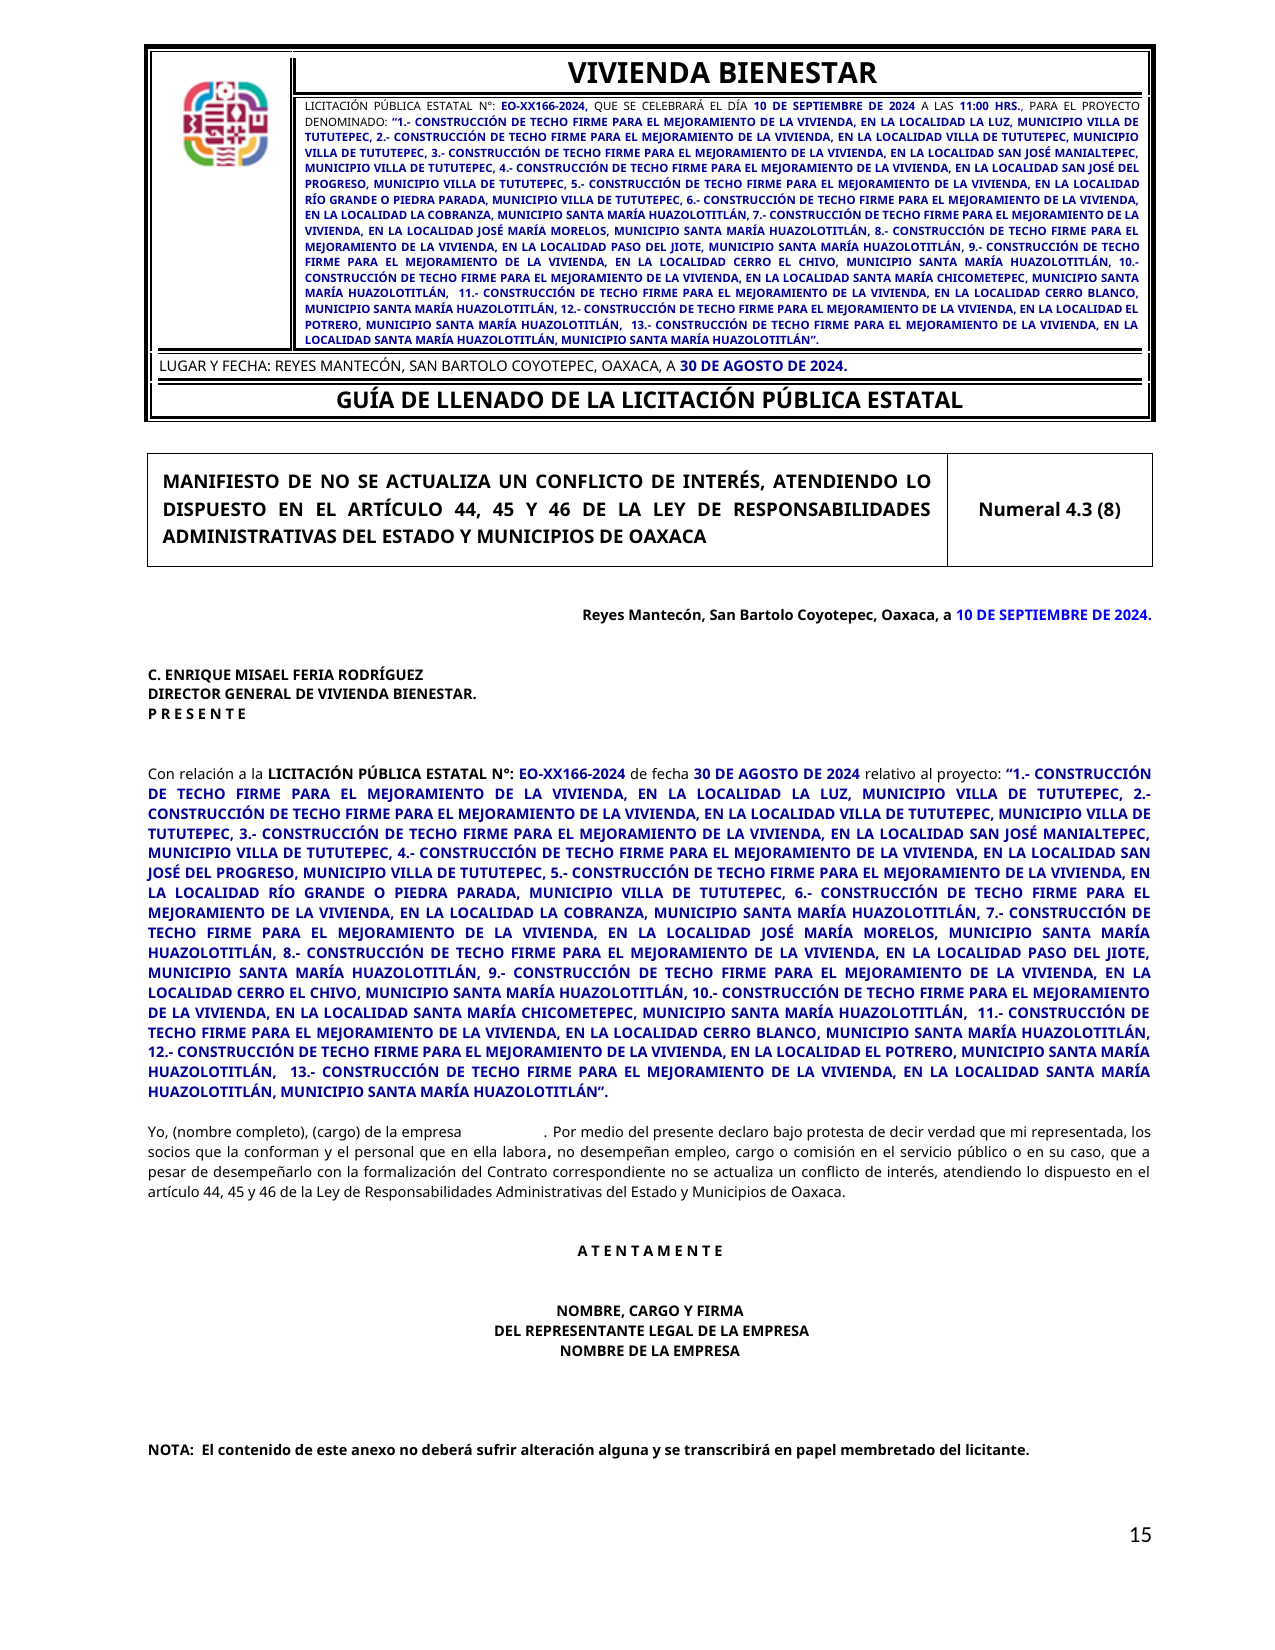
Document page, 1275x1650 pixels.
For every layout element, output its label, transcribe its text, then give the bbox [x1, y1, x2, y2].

text Reyes Mantecón, San Bartolo Coyotepec, Oaxaca, a 10 DE SEPTIEMBRE DE 2024. [148, 604, 1152, 624]
text NOTA: El contenido de este anexo no deberá sufrir alteración alguna y se transcribirá en papel membretado del licitante. [148, 1440, 1152, 1460]
picture [172, 73, 279, 172]
text A T E N T A M E N T E [148, 1241, 1152, 1261]
text P R E S E N T E [148, 704, 1152, 724]
table_header MANIFIESTO DE NO SE ACTUALIZA UN CONFLICTO DE INTERÉS, ATENDIENDO LO DISPUESTO EN EL ARTÍCULO 44, 45 Y 46 DE LA LEY DE RESPONSABILIDADES ADMINISTRATIVAS DEL ESTADO Y MUNICIPIOS DE OAXACA [148, 454, 947, 566]
text NOMBRE, CARGO Y FIRMA [148, 1301, 1152, 1321]
list Con relación a la LICITACIÓN PÚBLICA ESTATAL N°: EO-XX166-2024 de fecha 30 DE AGOSTO DE 2024 relativo al proyecto: “1.- CONSTRUCCIÓN DE TECHO FIRME PARA EL MEJORAMIENTO DE LA VIVIENDA, EN LA LOCALIDAD LA LUZ, MUNICIPIO VILLA DE TUTUTEPEC, 2.- CONSTRUCCIÓN DE TECHO FIRME PARA EL MEJORAMIENTO DE LA VIVIENDA, EN LA LOCALIDAD VILLA DE TUTUTEPEC, MUNICIPIO VILLA DE TUTUTEPEC, 3.- CONSTRUCCIÓN DE TECHO FIRME PARA EL MEJORAMIENTO DE LA VIVIENDA, EN LA LOCALIDAD SAN JOSÉ MANIALTEPEC, MUNICIPIO VILLA DE TUTUTEPEC, 4.- CONSTRUCCIÓN DE TECHO FIRME PARA EL MEJORAMIENTO DE LA VIVIENDA, EN LA LOCALIDAD SAN JOSÉ DEL PROGRESO, MUNICIPIO VILLA DE TUTUTEPEC, 5.- CONSTRUCCIÓN DE TECHO FIRME PARA EL MEJORAMIENTO DE LA VIVIENDA, EN LA LOCALIDAD RÍO GRANDE O PIEDRA PARADA, MUNICIPIO VILLA DE TUTUTEPEC, 6.- CONSTRUCCIÓN DE TECHO FIRME PARA EL MEJORAMIENTO DE LA VIVIENDA, EN LA LOCALIDAD LA COBRANZA, MUNICIPIO SANTA MARÍA HUAZOLOTITLÁN, 7.- CONSTRUCCIÓN DE TECHO FIRME PARA EL MEJORAMIENTO DE LA VIVIENDA, EN LA LOCALIDAD JOSÉ MARÍA MORELOS, MUNICIPIO SANTA MARÍA HUAZOLOTITLÁN, 8.- CONSTRUCCIÓN DE TECHO FIRME PARA EL MEJORAMIENTO DE LA VIVIENDA, EN LA LOCALIDAD PASO DEL JIOTE, MUNICIPIO SANTA MARÍA HUAZOLOTITLÁN, 9.- CONSTRUCCIÓN DE TECHO FIRME PARA EL MEJORAMIENTO DE LA VIVIENDA, EN LA LOCALIDAD CERRO EL CHIVO, MUNICIPIO SANTA MARÍA HUAZOLOTITLÁN, 10.- CONSTRUCCIÓN DE TECHO FIRME PARA EL MEJORAMIENTO DE LA VIVIENDA, EN LA LOCALIDAD SANTA MARÍA CHICOMETEPEC, MUNICIPIO SANTA MARÍA HUAZOLOTITLÁN, 11.- CONSTRUCCIÓN DE TECHO FIRME PARA EL MEJORAMIENTO DE LA VIVIENDA, EN LA LOCALIDAD CERRO BLANCO, MUNICIPIO SANTA MARÍA HUAZOLOTITLÁN, 12.- CONSTRUCCIÓN DE TECHO FIRME PARA EL MEJORAMIENTO DE LA VIVIENDA, EN LA LOCALIDAD EL POTRERO, MUNICIPIO SANTA MARÍA HUAZOLOTITLÁN, 13.- CONSTRUCCIÓN DE TECHO FIRME PARA EL MEJORAMIENTO DE LA VIVIENDA, EN LA LOCALIDAD SANTA MARÍA HUAZOLOTITLÁN, MUNICIPIO SANTA MARÍA HUAZOLOTITLÁN”. [148, 764, 1152, 1102]
text DIRECTOR GENERAL DE VIVIENDA BIENESTAR. [148, 684, 1152, 704]
list Yo, (nombre completo), (cargo) de la empresa . Por medio del presente declaro bajo protesta de decir verdad que mi representada, los socios que la conforman y el personal que en ella labora, no desempeñan empleo, cargo o comisión en el servicio público o en su caso, que a pesar de desempeñarlo con la formalización del Contrato correspondiente no se actualiza un conflicto de interés, atendiendo lo dispuesto en el artículo 44, 45 y 46 de la Ley de Responsabilidades Administrativas del Estado y Municipios de Oaxaca. [148, 1122, 1152, 1201]
text NOMBRE DE LA EMPRESA [148, 1341, 1152, 1361]
table_header Numeral 4.3 (8) [948, 454, 1152, 566]
text DEL REPRESENTANTE LEGAL DE LA EMPRESA [148, 1321, 1152, 1341]
text C. ENRIQUE MISAEL FERIA RODRÍGUEZ [148, 664, 1152, 684]
